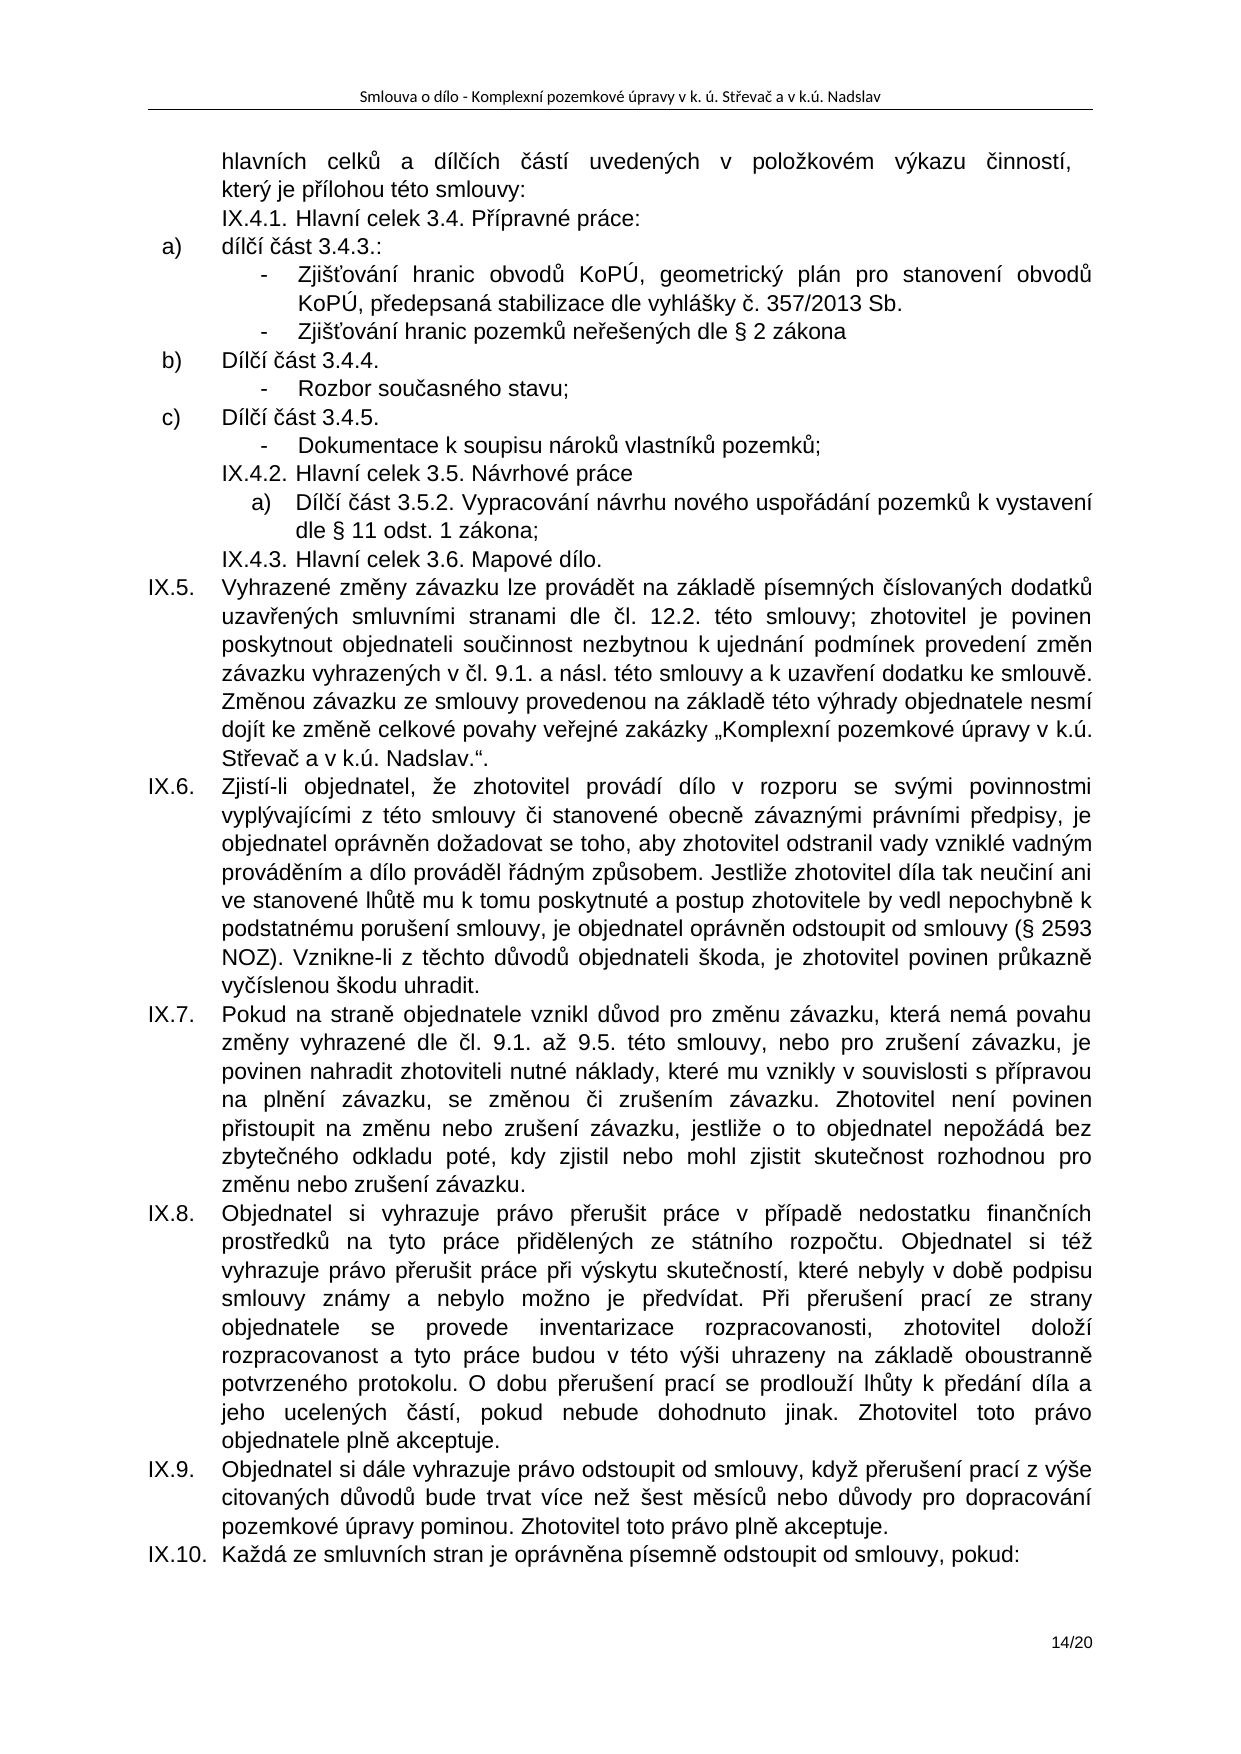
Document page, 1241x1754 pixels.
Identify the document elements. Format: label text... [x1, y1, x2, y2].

list Každá ze smluvních stran je oprávněna písemně odstoupit od smlouvy, pokud: [148, 1541, 1093, 1567]
text Hlavní celek 3.6. Mapové dílo. [221, 546, 1093, 572]
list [148, 148, 1093, 202]
list Vyhrazené změny závazku lze provádět na základě písemných číslovaných dodatků uzavřených smluvními stranami dle čl. 12.2. této smlouvy; zhotovitel je povinen poskytnout objednateli součinnost nezbytnou k ujednání podmínek provedení změn závazku vyhrazených v čl. 9.1. a násl. této smlouvy a k uzavření dodatku ke smlouvě. Změnou závazku ze smlouvy provedenou na základě této výhrady objednatele nesmí dojít ke změně celkové povahy veřejné zakázky „Komplexní pozemkové úpravy v k.ú. Střevač a v k.ú. Nadslav.“. [148, 574, 1093, 771]
list Dokumentace k soupisu nároků vlastníků pozemků; [260, 432, 1093, 458]
list Dílčí část 3.4.5. [148, 403, 1093, 430]
list Dílčí část 3.5.2. Vypracování návrhu nového uspořádání pozemků k vystavení dle § 11 odst. 1 zákona; [251, 489, 1093, 544]
list Zjišťování hranic obvodů KoPÚ, geometrický plán pro stanovení obvodů KoPÚ, předepsaná stabilizace dle vyhlášky č. 357/2013 Sb. [260, 261, 1093, 316]
text Hlavní celek 3.5. Návrhové práce [221, 460, 1093, 487]
list Dílčí část 3.4.4. [148, 347, 1093, 373]
list Zjišťování hranic pozemků neřešených dle § 2 zákona [260, 318, 1093, 344]
list Rozbor současného stavu; [260, 375, 1093, 401]
list Pokud na straně objednatele vznikl důvod pro změnu závazku, která nemá povahu změny vyhrazené dle čl. 9.1. až 9.5. této smlouvy, nebo pro zrušení závazku, je povinen nahradit zhotoviteli nutné náklady, které mu vznikly v souvislosti s přípravou na plnění závazku, se změnou či zrušením závazku. Zhotovitel není povinen přistoupit na změnu nebo zrušení závazku, jestliže o to objednatel nepožádá bez zbytečného odkladu poté, kdy zjistil nebo mohl zjistit skutečnost rozhodnou pro změnu nebo zrušení závazku. [148, 1001, 1093, 1198]
list dílčí část 3.4.3.: [148, 233, 1093, 259]
list Zjistí-li objednatel, že zhotovitel provádí dílo v rozporu se svými povinnostmi vyplývajícími z této smlouvy či stanovené obecně závaznými právními předpisy, je objednatel oprávněn dožadovat se toho, aby zhotovitel odstranil vady vzniklé vadným prováděním a dílo prováděl řádným způsobem. Jestliže zhotovitel díla tak neučiní ani ve stanovené lhůtě mu k tomu poskytnuté a postup zhotovitele by vedl nepochybně k podstatnému porušení smlouvy, je objednatel oprávněn odstoupit od smlouvy (§ 2593 NOZ). Vznikne-li z těchto důvodů objednateli škoda, je zhotovitel povinen průkazně vyčíslenou škodu uhradit. [148, 773, 1093, 999]
list Objednatel si vyhrazuje právo přerušit práce v případě nedostatku finančních prostředků na tyto práce přidělených ze státního rozpočtu. Objednatel si též vyhrazuje právo přerušit práce při výskytu skutečností, které nebyly v době podpisu smlouvy známy a nebylo možno je předvídat. Při přerušení prací ze strany objednatele se provede inventarizace rozpracovanosti, zhotovitel doloží rozpracovanost a tyto práce budou v této výši uhrazeny na základě oboustranně potvrzeného protokolu. O dobu přerušení prací se prodlouží lhůty k předání díla a jeho ucelených částí, pokud nebude dohodnuto jinak. Zhotovitel toto právo objednatele plně akceptuje. [148, 1200, 1093, 1454]
list Objednatel si dále vyhrazuje právo odstoupit od smlouvy, když přerušení prací z výše citovaných důvodů bude trvat více než šest měsíců nebo důvody pro dopracování pozemkové úpravy pominou. Zhotovitel toto právo plně akceptuje. [148, 1456, 1093, 1539]
text Hlavní celek 3.4. Přípravné práce: [221, 204, 1093, 231]
